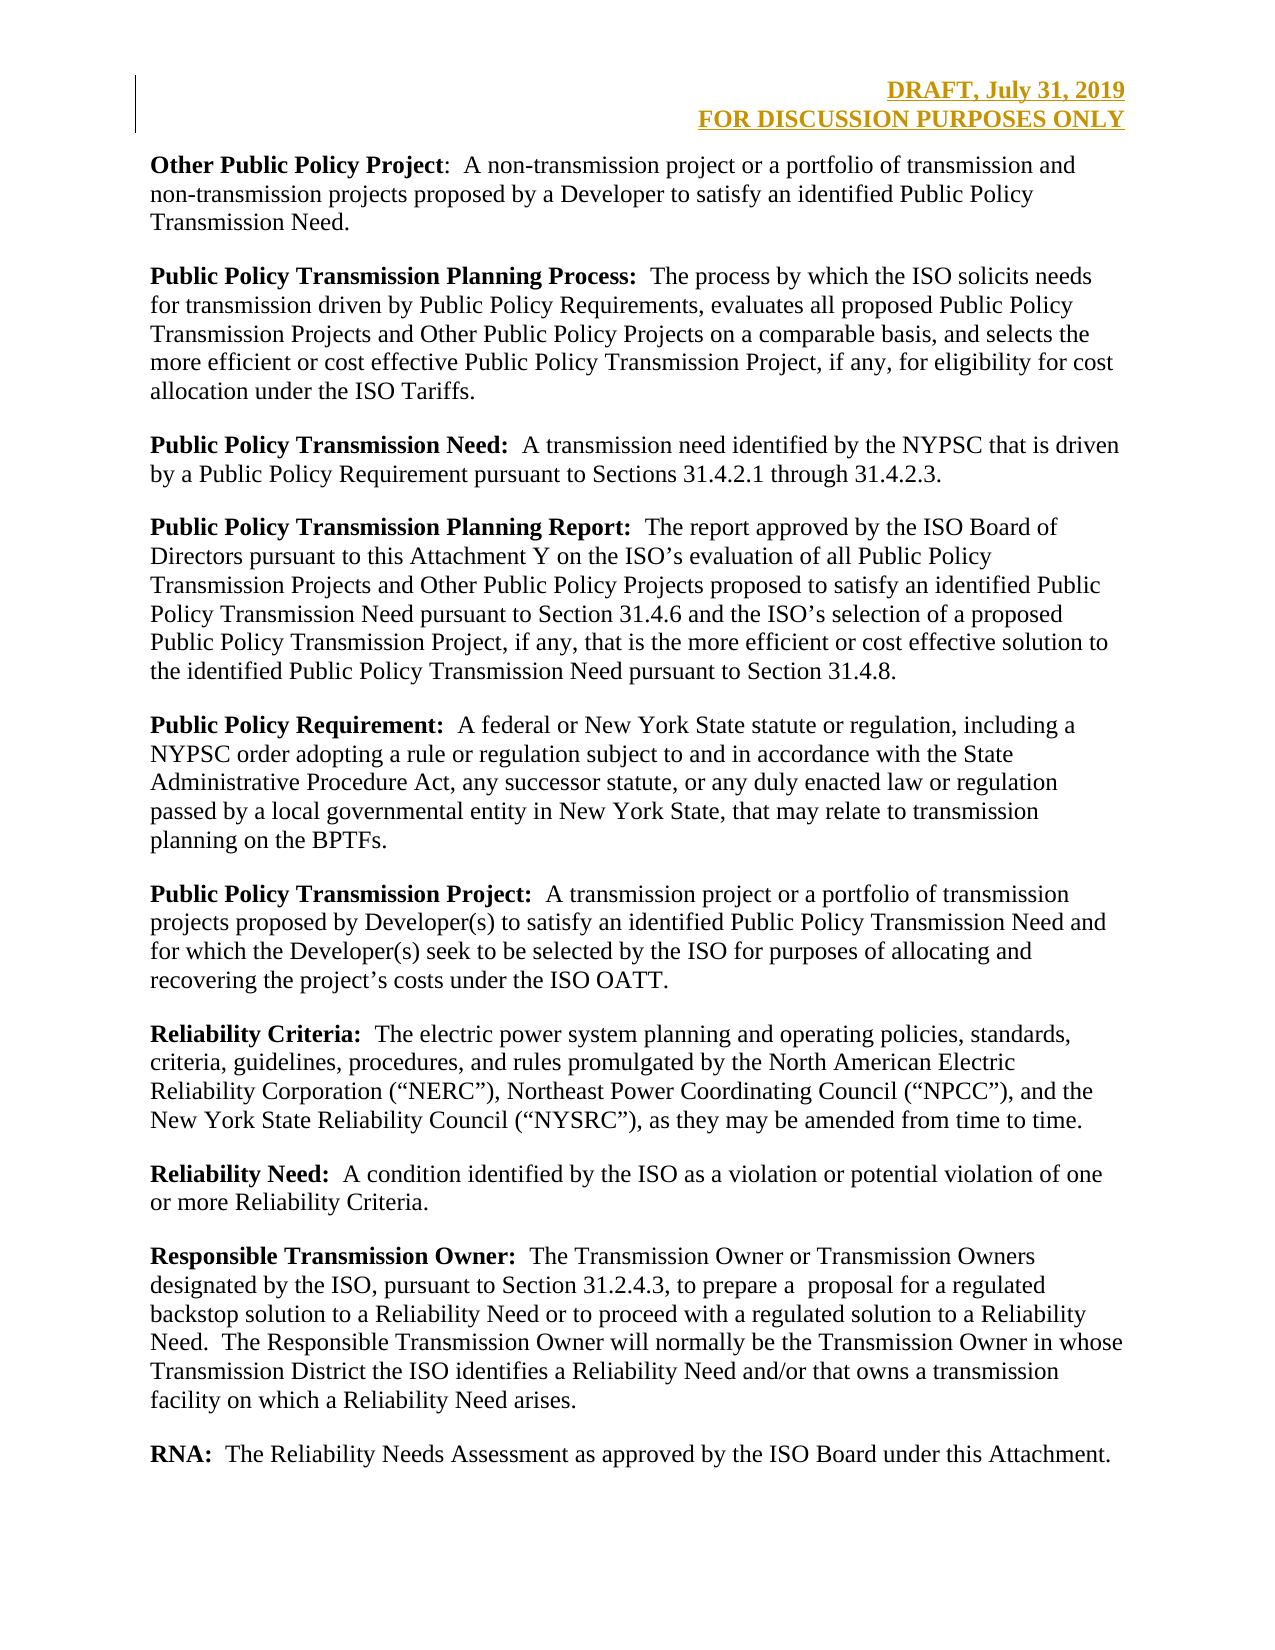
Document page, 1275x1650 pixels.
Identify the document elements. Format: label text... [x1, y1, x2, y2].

text Public Policy Transmission Planning Process: The process by which the ISO solicits needs for transmission driven by Public Policy Requirements, evaluates all proposed Public Policy Transmission Projects and Other Public Policy Projects on a comparable basis, and selects the more efficient or cost effective Public Policy Transmission Project, if any, for eligibility for cost allocation under the ISO Tariffs. [150, 261, 1125, 405]
text Other Public Policy Project: A non-transmission project or a portfolio of transmission and non-transmission projects proposed by a Developer to satisfy an identified Public Policy Transmission Need. [150, 150, 1125, 236]
text RNA: The Reliability Needs Assessment as approved by the ISO Board under this Attachment. [150, 1439, 1125, 1467]
text Public Policy Requirement: A federal or New York State statute or regulation, including a NYPSC order adopting a rule or regulation subject to and in accordance with the State Administrative Procedure Act, any successor statute, or any duly enacted law or regulation passed by a local governmental entity in New York State, that may relate to transmission planning on the BPTFs. [150, 710, 1125, 854]
text Public Policy Transmission Need: A transmission need identified by the NYPSC that is driven by a Public Policy Requirement pursuant to Sections 31.4.2.1 through 31.4.2.3. [150, 430, 1125, 487]
text Reliability Criteria: The electric power system planning and operating policies, standards, criteria, guidelines, procedures, and rules promulgated by the North American Electric Reliability Corporation (“NERC”), Northeast Power Coordinating Council (“NPCC”), and the New York State Reliability Council (“NYSRC”), as they may be amended from time to time. [150, 1019, 1125, 1134]
text Responsible Transmission Owner: The Transmission Owner or Transmission Owners designated by the ISO, pursuant to Section 31.2.4.3, to prepare a proposal for a regulated backstop solution to a Reliability Need or to proceed with a regulated solution to a Reliability Need. The Responsible Transmission Owner will normally be the Transmission Owner in whose Transmission District the ISO identifies a Reliability Need and/or that owns a transmission facility on which a Reliability Need arises. [150, 1241, 1125, 1414]
text Public Policy Transmission Planning Report: The report approved by the ISO Board of Directors pursuant to this Attachment Y on the ISO’s evaluation of all Public Policy Transmission Projects and Other Public Policy Projects proposed to satisfy an identified Public Policy Transmission Need pursuant to Section 31.4.6 and the ISO’s selection of a proposed Public Policy Transmission Project, if any, that is the more efficient or cost effective solution to the identified Public Policy Transmission Need pursuant to Section 31.4.8. [150, 512, 1125, 685]
text Public Policy Transmission Project: A transmission project or a portfolio of transmission projects proposed by Developer(s) to satisfy an identified Public Policy Transmission Need and for which the Developer(s) seek to be selected by the ISO for purposes of allocating and recovering the project’s costs under the ISO OATT. [150, 879, 1125, 994]
text Reliability Need: A condition identified by the ISO as a violation or potential violation of one or more Reliability Criteria. [150, 1159, 1125, 1216]
